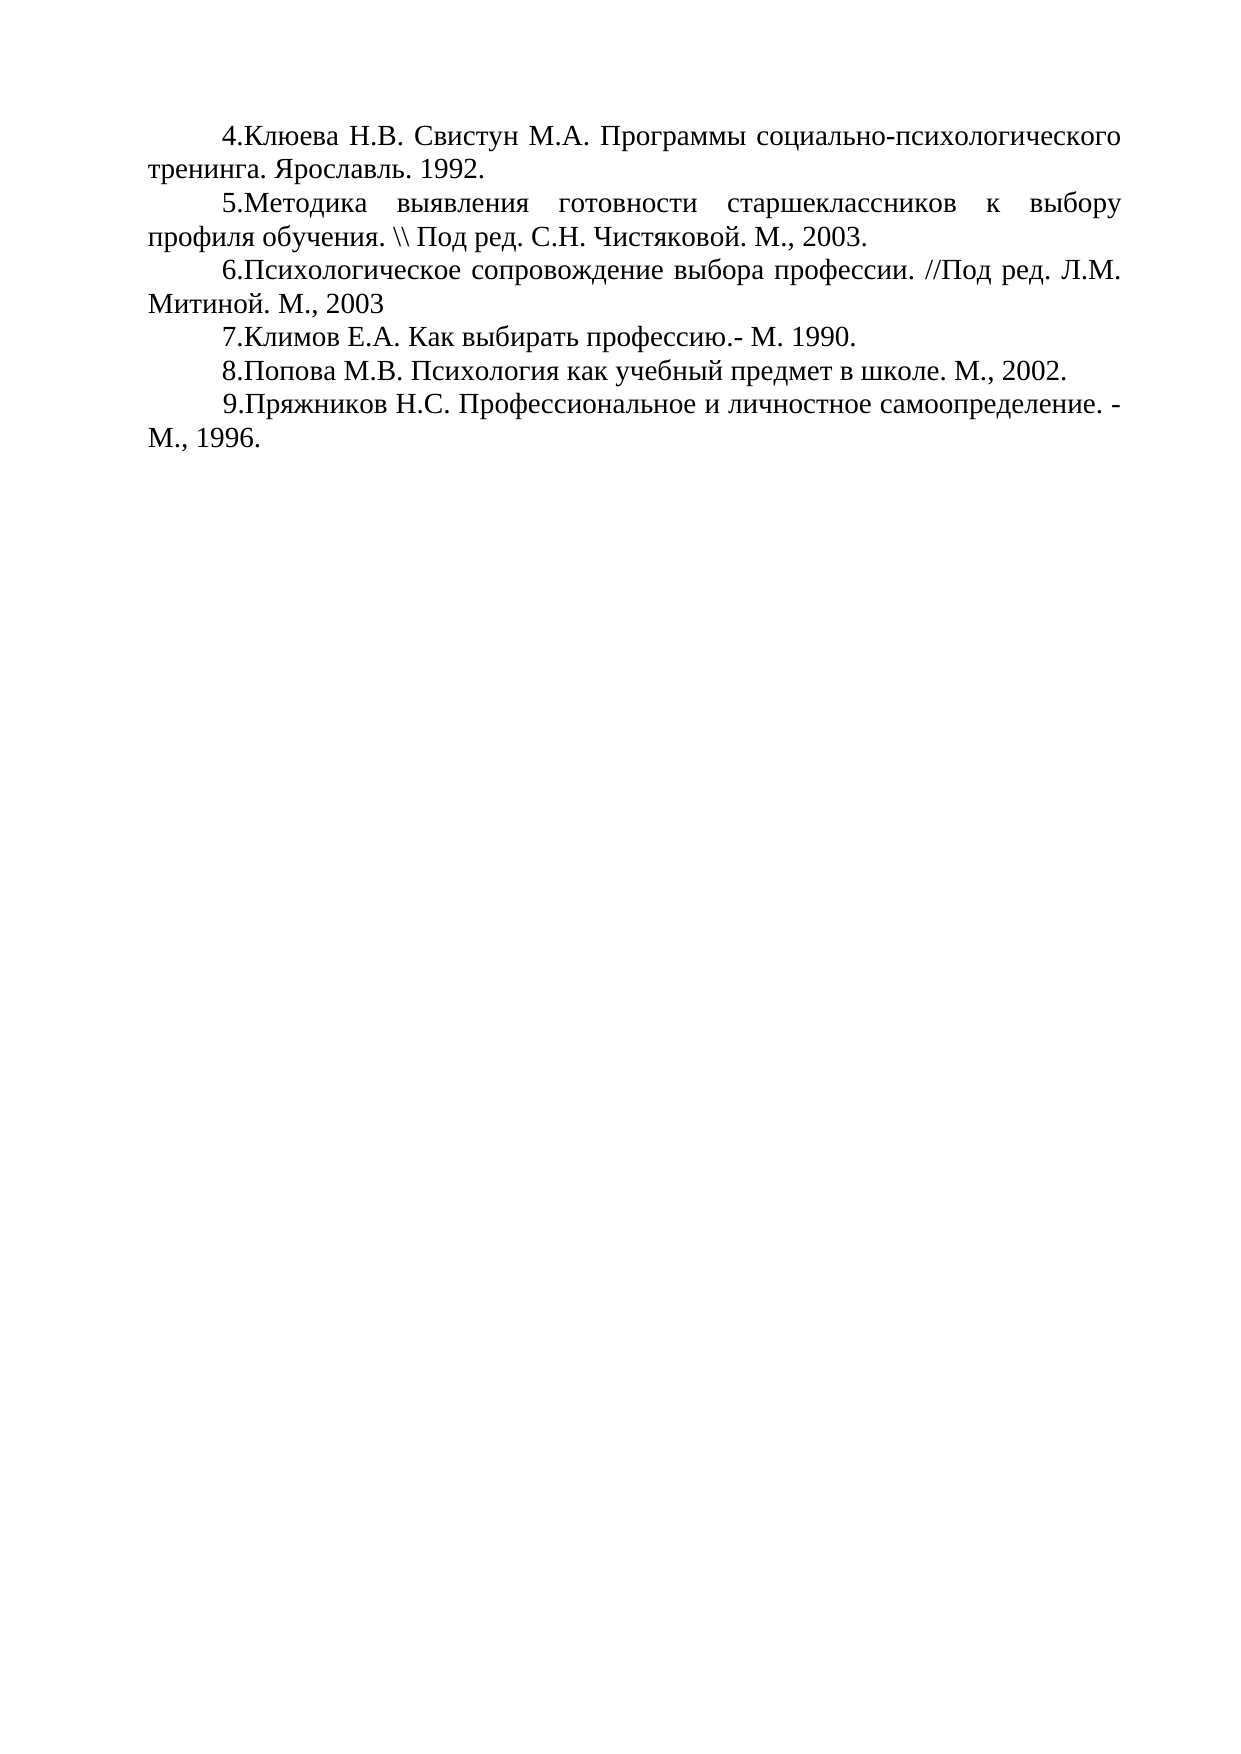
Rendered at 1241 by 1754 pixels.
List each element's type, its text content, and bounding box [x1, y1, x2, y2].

text 7.Климов Е.А. Как выбирать профессию.- М. 1990. [148, 319, 1122, 353]
text 9.Пряжников Н.С. Профессиональное и личностное самоопределение. - М., 1996. [148, 386, 1122, 453]
text 4.Клюева Н.В. Свистун М.А. Программы социально-психологического тренинга. Ярославль. 1992. [148, 118, 1122, 185]
text 5.Методика выявления готовности старшеклассников к выбору профиля обучения. \\ Под ред. С.Н. Чистяковой. М., 2003. [148, 185, 1122, 252]
text 6.Психологическое сопровождение выбора профессии. //Под ред. Л.М. Митиной. М., 2003 [148, 252, 1122, 319]
text 8.Попова М.В. Психология как учебный предмет в школе. М., 2002. [148, 353, 1122, 386]
